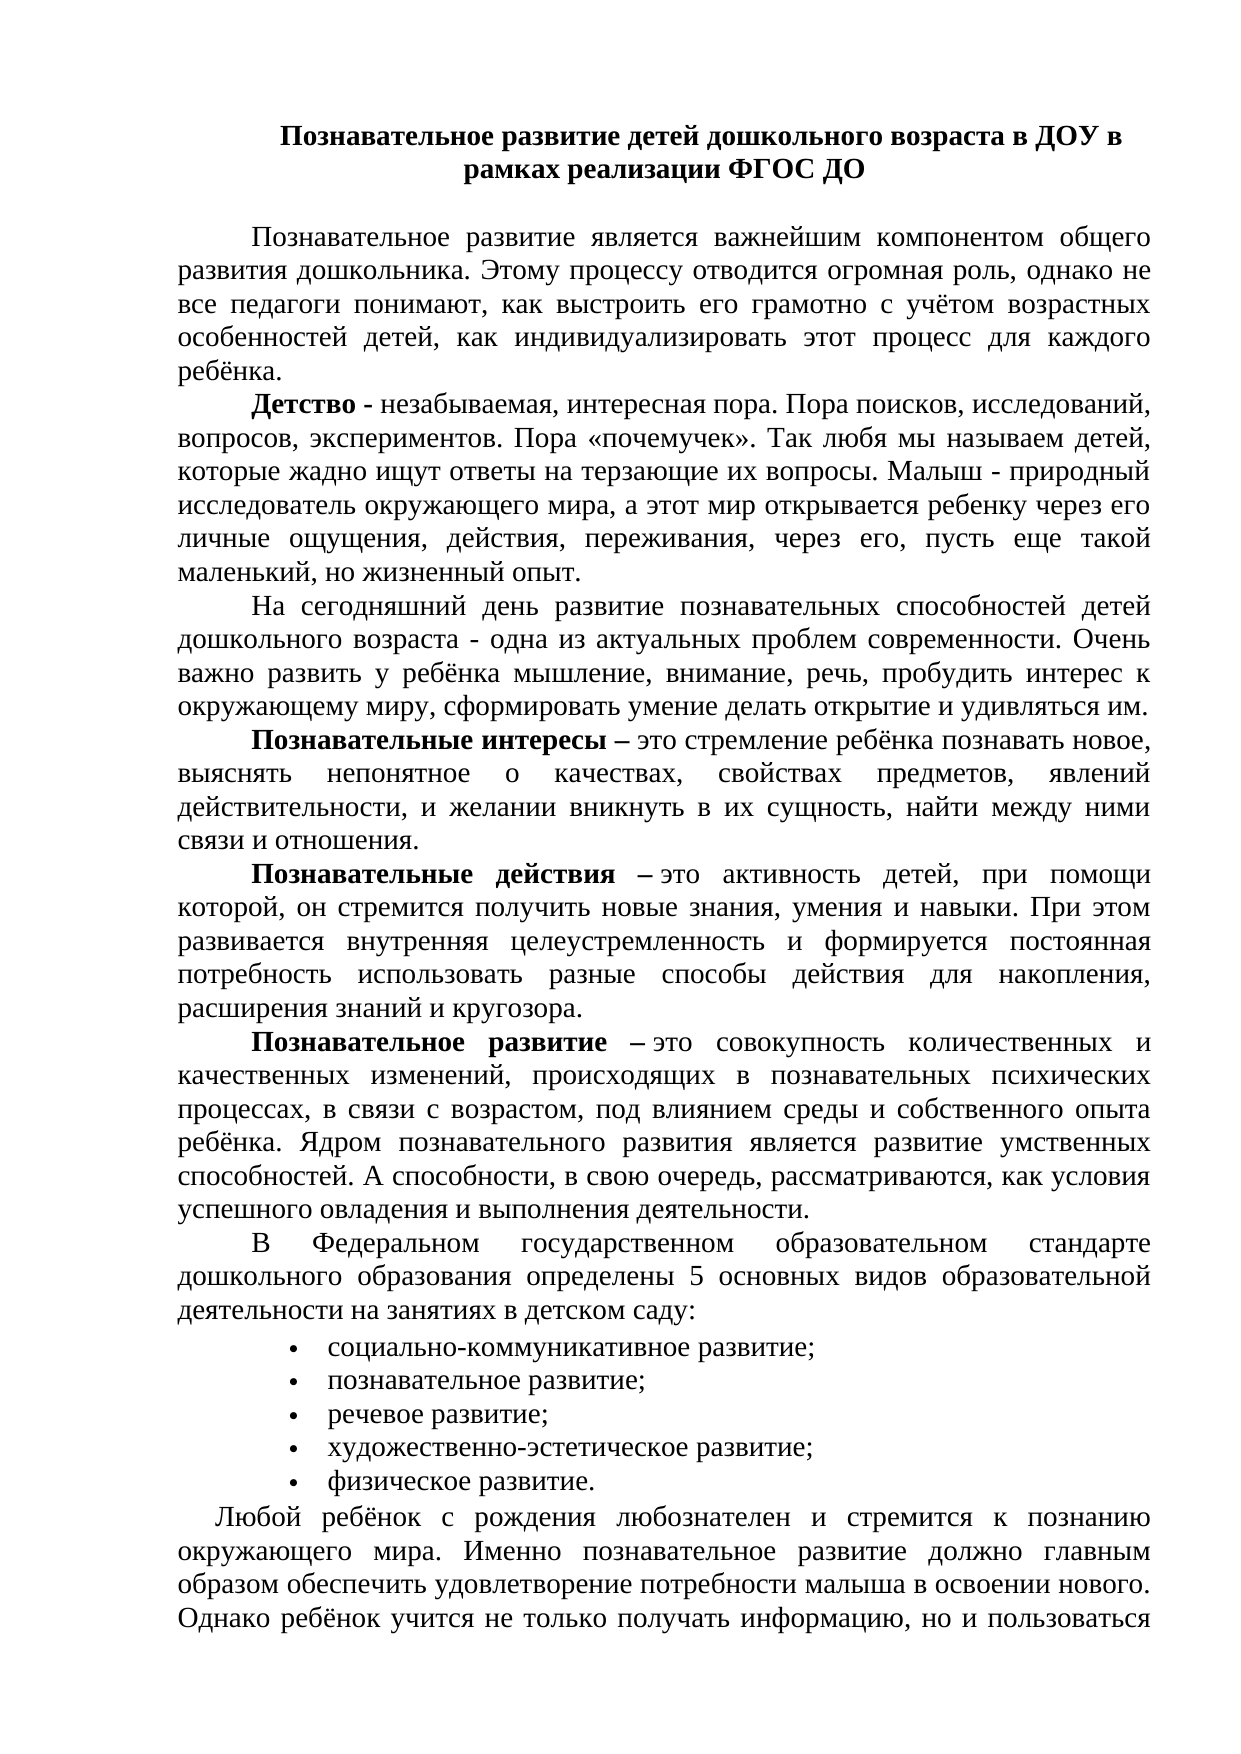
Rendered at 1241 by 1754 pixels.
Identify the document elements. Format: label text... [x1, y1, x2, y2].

text Детство - незабываемая, интересная пора. Пора поисков, исследований, вопросов, экспериментов. Пора «почемучек». Так любя мы называем детей, которые жадно ищут ответы на терзающие их вопросы. Малыш - природный исследователь окружающего мира, а этот мир открывается ребенку через его личные ощущения, действия, переживания, через его, пусть еще такой маленький, но жизненный опыт. [177, 386, 1152, 588]
list социально-коммуникативное развитие; [290, 1329, 1152, 1362]
text В Федеральном государственном образовательном стандарте дошкольного образования определены 5 основных видов образовательной деятельности на занятиях в детском саду: [177, 1225, 1152, 1326]
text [177, 1499, 1152, 1634]
text Познавательное развитие – это совокупность количественных и качественных изменений, происходящих в познавательных психических процессах, в связи с возрастом, под влиянием среды и собственного опыта ребёнка. Ядром познавательного развития является развитие умственных способностей. А способности, в свою очередь, рассматриваются, как условия успешного овладения и выполнения деятельности. [177, 1024, 1152, 1225]
text Познавательное развитие является важнейшим компонентом общего развития дошкольника. Этому процессу отводится огромная роль, однако не все педагоги понимают, как выстроить его грамотно с учётом возрастных особенностей детей, как индивидуализировать этот процесс для каждого ребёнка. [177, 219, 1152, 386]
list речевое развитие; [290, 1396, 1152, 1429]
list физическое развитие. [290, 1463, 1152, 1496]
text Познавательное развитие детей дошкольного возраста в ДОУ в рамках реализации ФГОС ДО [177, 118, 1152, 185]
list художественно-эстетическое развитие; [290, 1429, 1152, 1463]
list познавательное развитие; [290, 1362, 1152, 1396]
text На сегодняшний день развитие познавательных способностей детей дошкольного возраста - одна из актуальных проблем современности. Очень важно развить у ребёнка мышление, внимание, речь, пробудить интерес к окружающему миру, сформировать умение делать открытие и удивляться им. [177, 588, 1152, 722]
text Познавательные действия – это активность детей, при помощи которой, он стремится получить новые знания, умения и навыки. При этом развивается внутренняя целеустремленность и формируется постоянная потребность использовать разные способы действия для накопления, расширения знаний и кругозора. [177, 856, 1152, 1024]
text Познавательные интересы – это стремление ребёнка познавать новое, выяснять непонятное о качествах, свойствах предметов, явлений действительности, и желании вникнуть в их сущность, найти между ними связи и отношения. [177, 722, 1152, 856]
